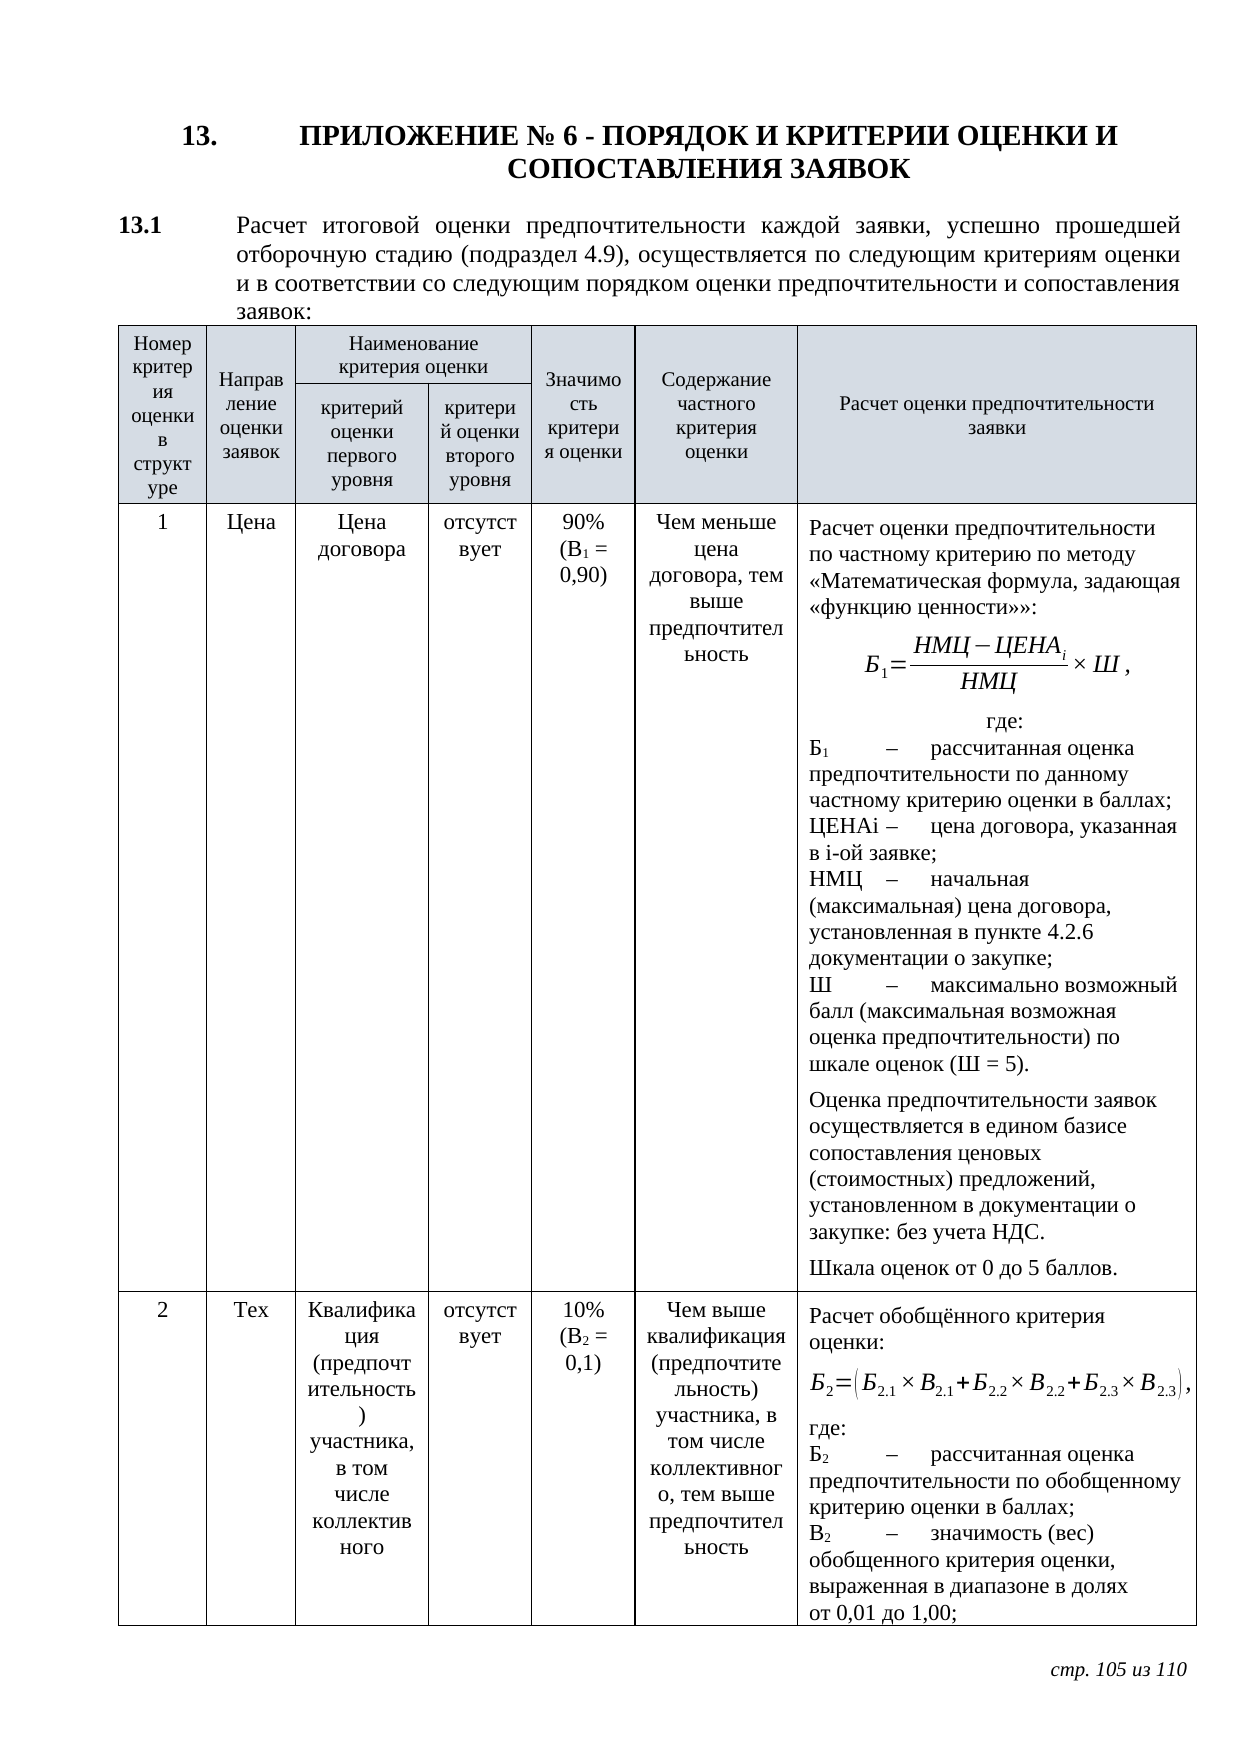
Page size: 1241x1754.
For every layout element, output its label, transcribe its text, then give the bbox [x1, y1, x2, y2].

table_header Содержание частного критерия оценки [636, 326, 797, 503]
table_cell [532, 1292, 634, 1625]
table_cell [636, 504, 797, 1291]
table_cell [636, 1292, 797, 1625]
table_cell 1 [119, 504, 206, 1291]
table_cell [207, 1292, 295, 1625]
table_cell 90% (В1 = 0,90) [532, 504, 634, 1291]
table_cell Цена договора [296, 504, 428, 1291]
table_cell критерий оценки второго уровня [429, 384, 531, 503]
table_header Значимость критерия оценки [532, 326, 634, 503]
table_cell Цена [207, 504, 295, 1291]
table_header Расчет оценки предпочтительности заявки [798, 326, 1196, 503]
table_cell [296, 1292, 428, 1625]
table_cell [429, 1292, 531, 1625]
table_cell отсутствует [429, 504, 531, 1291]
table_header Номер критерия оценки в структуре [119, 326, 206, 503]
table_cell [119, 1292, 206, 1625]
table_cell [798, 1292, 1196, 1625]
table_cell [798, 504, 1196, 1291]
list Расчет итоговой оценки предпочтительности каждой заявки, успешно прошедшей отборочную стадию (подраздел 4.9), осуществляется по следующим критериям оценки и в соответствии со следующим порядком оценки предпочтительности и сопоставления заявок: [118, 210, 1181, 325]
table_header Наименование критерия оценки [296, 326, 531, 383]
table_header Направление оценки заявок [207, 326, 295, 503]
table_cell критерий оценки первого уровня [296, 384, 428, 503]
subtitle ПРИЛОЖЕНИЕ № 6 - ПОРЯДОК И КРИТЕРИИ ОЦЕНКИ И СОПОСТАВЛЕНИЯ ЗАЯВОК [118, 118, 1181, 185]
